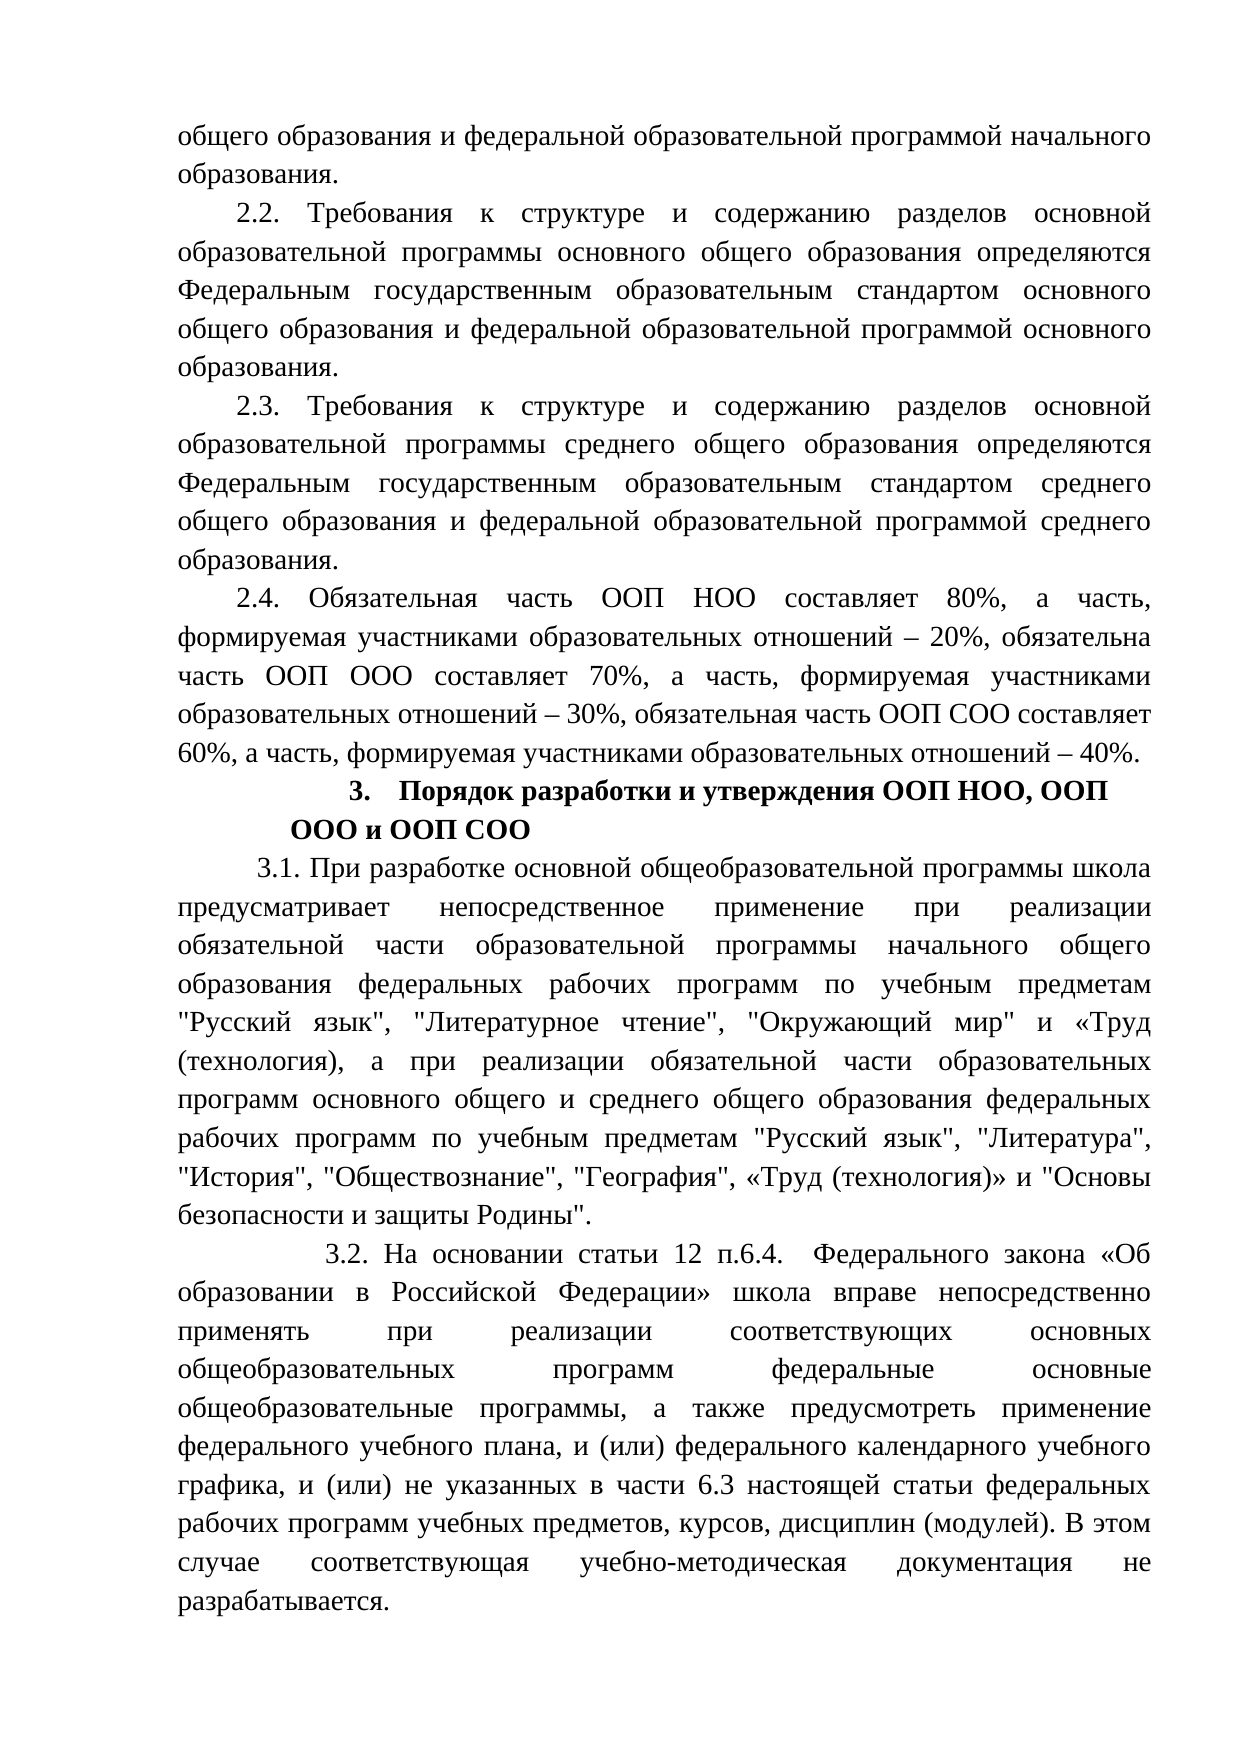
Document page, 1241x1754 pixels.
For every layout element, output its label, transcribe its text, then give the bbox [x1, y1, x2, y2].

list Порядок разработки и утверждения ООП НОО, ООП ООО и ООП СОО [290, 773, 1152, 845]
text 2.4. Обязательная часть ООП НОО составляет 80%, а часть, формируемая участниками образовательных отношений – 20%, обязательна часть ООП ООО составляет 70%, а часть, формируемая участниками образовательных отношений – 30%, обязательная часть ООП СОО составляет 60%, а часть, формируемая участниками образовательных отношений – 40%. [177, 581, 1152, 768]
text 2.2. Требования к структуре и содержанию разделов основной образовательной программы основного общего образования определяются Федеральным государственным образовательным стандартом основного общего образования и федеральной образовательной программой основного образования. [177, 195, 1152, 383]
text 3.2. На основании статьи 12 п.6.4. Федерального закона «Об образовании в Российской Федерации» школа вправе непосредственно применять при реализации соответствующих основных общеобразовательных программ федеральные основные общеобразовательные программы, а также предусмотреть применение федерального учебного плана, и (или) федерального календарного учебного графика, и (или) не указанных в части 6.3 настоящей статьи федеральных рабочих программ учебных предметов, курсов, дисциплин (модулей). В этом случае соответствующая учебно-методическая документация не разрабатывается. [177, 1236, 1152, 1616]
text 3.1. При разработке основной общеобразовательной программы школа предусматривает непосредственное применение при реализации обязательной части образовательной программы начального общего образования федеральных рабочих программ по учебным предметам "Русский язык", "Литературное чтение", "Окружающий мир" и «Труд (технология), а при реализации обязательной части образовательных программ основного общего и среднего общего образования федеральных рабочих программ по учебным предметам "Русский язык", "Литература", "История", "Обществознание", "География", «Труд (технология)» и "Основы безопасности и защиты Родины". [177, 850, 1152, 1231]
text 2.3. Требования к структуре и содержанию разделов основной образовательной программы среднего общего образования определяются Федеральным государственным образовательным стандартом среднего общего образования и федеральной образовательной программой среднего образования. [177, 388, 1152, 576]
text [177, 118, 1152, 190]
